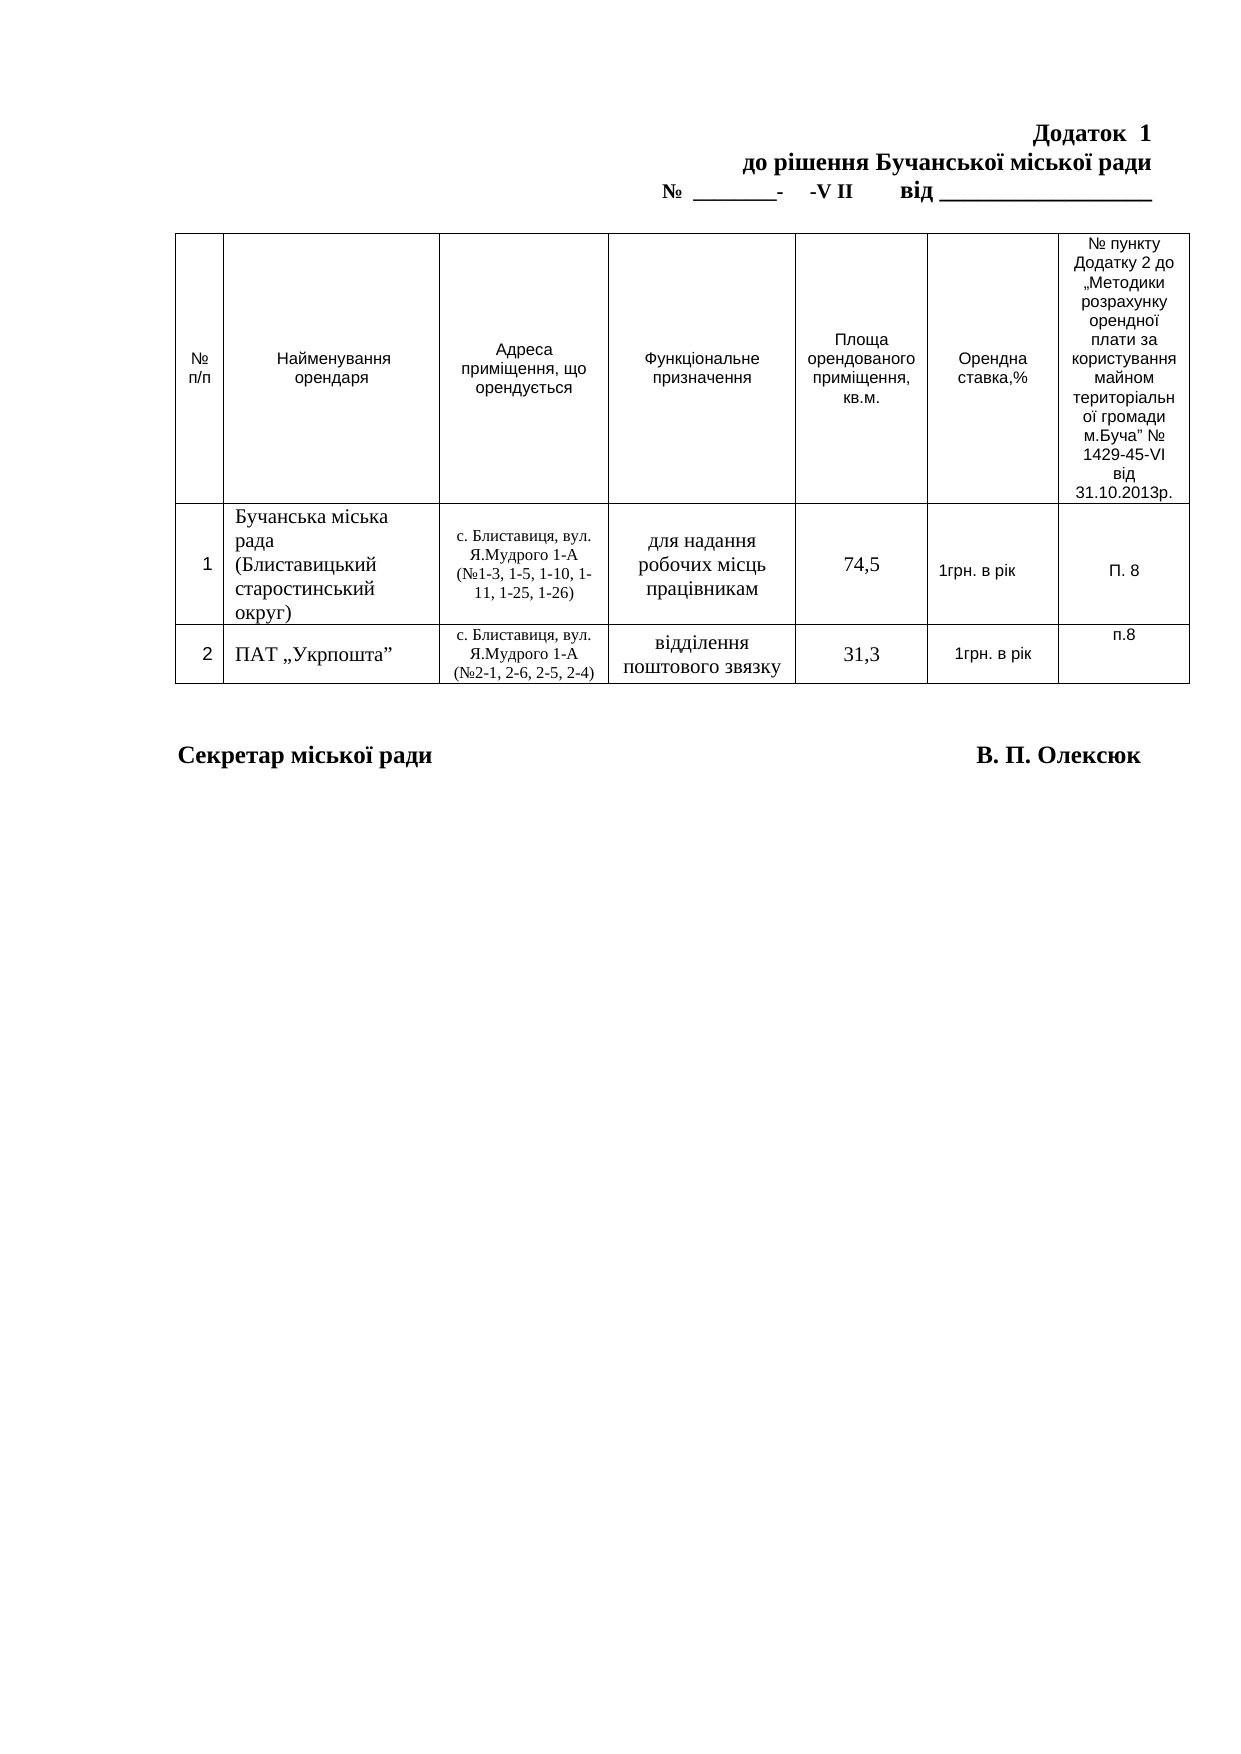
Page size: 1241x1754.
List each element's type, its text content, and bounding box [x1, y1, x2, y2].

table_header Функціональне призначення [609, 234, 795, 502]
table_cell Бучанська міська рада (Блиставицький старостинський округ) [224, 504, 439, 624]
table_header № пункту Додатку 2 до „Методики розрахунку орендної плати за користування майном територіальної громади м.Буча” № 1429-45-VI від 31.10.2013р. [1059, 234, 1189, 502]
table_cell П. 8 [1059, 504, 1189, 624]
table_cell 31,3 [796, 625, 927, 682]
table_cell 1грн. в рік [928, 504, 1058, 624]
table_cell ПАТ „Укрпошта” [224, 625, 439, 682]
table_cell відділення поштового звязку [609, 625, 795, 682]
table_header Орендна ставка,% [928, 234, 1058, 502]
text № ________- -V ІІ від _________________ [183, 176, 1152, 204]
table_header № п/п [176, 234, 223, 502]
text до рішення Бучанської міської ради [183, 147, 1152, 176]
table_header Найменування орендаря [224, 234, 439, 502]
table_cell с. Блиставиця, вул. Я.Мудрого 1-А (№2-1, 2-6, 2-5, 2-4) [440, 625, 608, 682]
table_header Адреса приміщення, що орендується [440, 234, 608, 502]
table_cell 74,5 [796, 504, 927, 624]
table_cell 1 [176, 504, 223, 624]
table_cell 2 [176, 625, 223, 682]
table_cell с. Блиставиця, вул. Я.Мудрого 1-А (№1-3, 1-5, 1-10, 1-11, 1-25, 1-26) [440, 504, 608, 624]
table_cell 1грн. в рік [928, 625, 1058, 682]
table_cell п.8 [1059, 625, 1189, 682]
table_header Площа орендованого приміщення, кв.м. [796, 234, 927, 502]
text Додаток 1 [183, 118, 1152, 147]
table_cell для надання робочих місць працівникам [609, 504, 795, 624]
text Секретар міської ради В. П. Олексюк [177, 740, 1152, 769]
